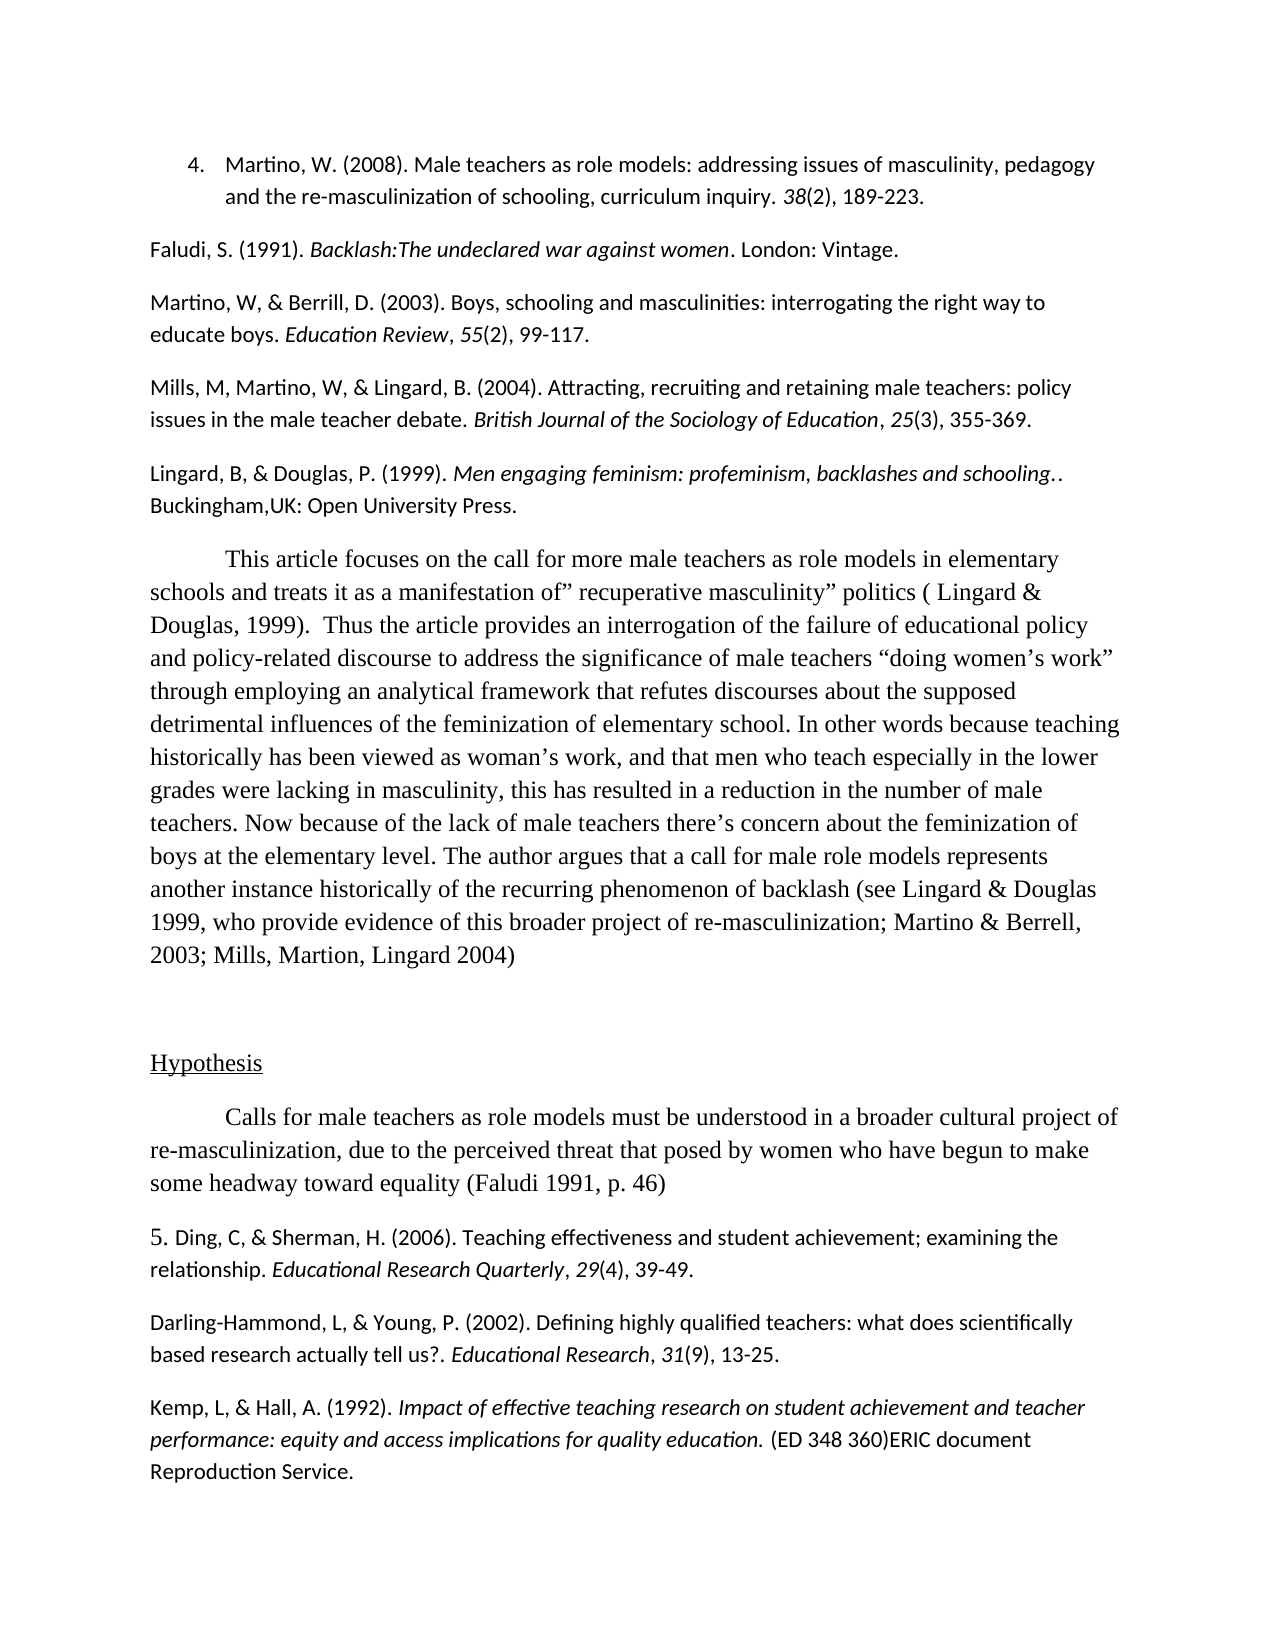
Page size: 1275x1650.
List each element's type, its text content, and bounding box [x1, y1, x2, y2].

text Darling-Hammond, L, & Young, P. (2002). Defining highly qualified teachers: what does scientifically based research actually tell us?. Educational Research, 31(9), 13-25. [150, 1308, 1125, 1368]
list Martino, W. (2008). Male teachers as role models: addressing issues of masculinity, pedagogy and the re-masculinization of schooling, curriculum inquiry. 38(2), 189-223. [187, 150, 1125, 210]
text Martino, W, & Berrill, D. (2003). Boys, schooling and masculinities: interrogating the right way to educate boys. Education Review, 55(2), 99-117. [150, 288, 1125, 348]
text Calls for male teachers as role models must be understood in a broader cultural project of re-masculinization, due to the perceived threat that posed by women who have begun to make some headway toward equality (Faludi 1991, p. 46) [150, 1102, 1125, 1196]
text Hypothesis [150, 1048, 1125, 1077]
text 5. Ding, C, & Sherman, H. (2006). Teaching effectiveness and student achievement; examining the relationship. Educational Research Quarterly, 29(4), 39-49. [150, 1222, 1125, 1283]
text Faludi, S. (1991). Backlash:The undeclared war against women. : Vintage. [150, 235, 1125, 263]
text This article focuses on the call for more male teachers as role models in elementary schools and treats it as a manifestation of” recuperative masculinity” politics ( Lingard & Douglas, 1999). Thus the article provides an interrogation of the failure of educational policy and policy-related discourse to address the significance of male teachers “doing women’s work” through employing an analytical framework that refutes discourses about the supposed detrimental influences of the feminization of elementary school. In other words because teaching historically has been viewed as woman’s work, and that men who teach especially in the lower grades were lacking in masculinity, this has resulted in a reduction in the number of male teachers. Now because of the lack of male teachers there’s concern about the feminization of boys at the elementary level. The author argues that a call for male role models represents another instance historically of the recurring phenomenon of backlash (see Lingard & Douglas 1999, who provide evidence of this broader project of re-masculinization; Martino & Berrell, 2003; Mills, Martion, Lingard 2004) [150, 544, 1125, 969]
text Kemp, L, & Hall, A. (1992). Impact of effective teaching research on student achievement and teacher performance: equity and access implications for quality education. (ED 348 360)ERIC document Reproduction Service. [150, 1393, 1125, 1485]
text Mills, M, Martino, W, & Lingard, B. (2004). Attracting, recruiting and retaining male teachers: policy issues in the male teacher debate. British Journal of the Sociology of Education, 25(3), 355-369. [150, 373, 1125, 434]
text Lingard, B, & Douglas, P. (1999). Men engaging feminism: profeminism, backlashes and schooling.. : Open University Press. [150, 459, 1125, 519]
